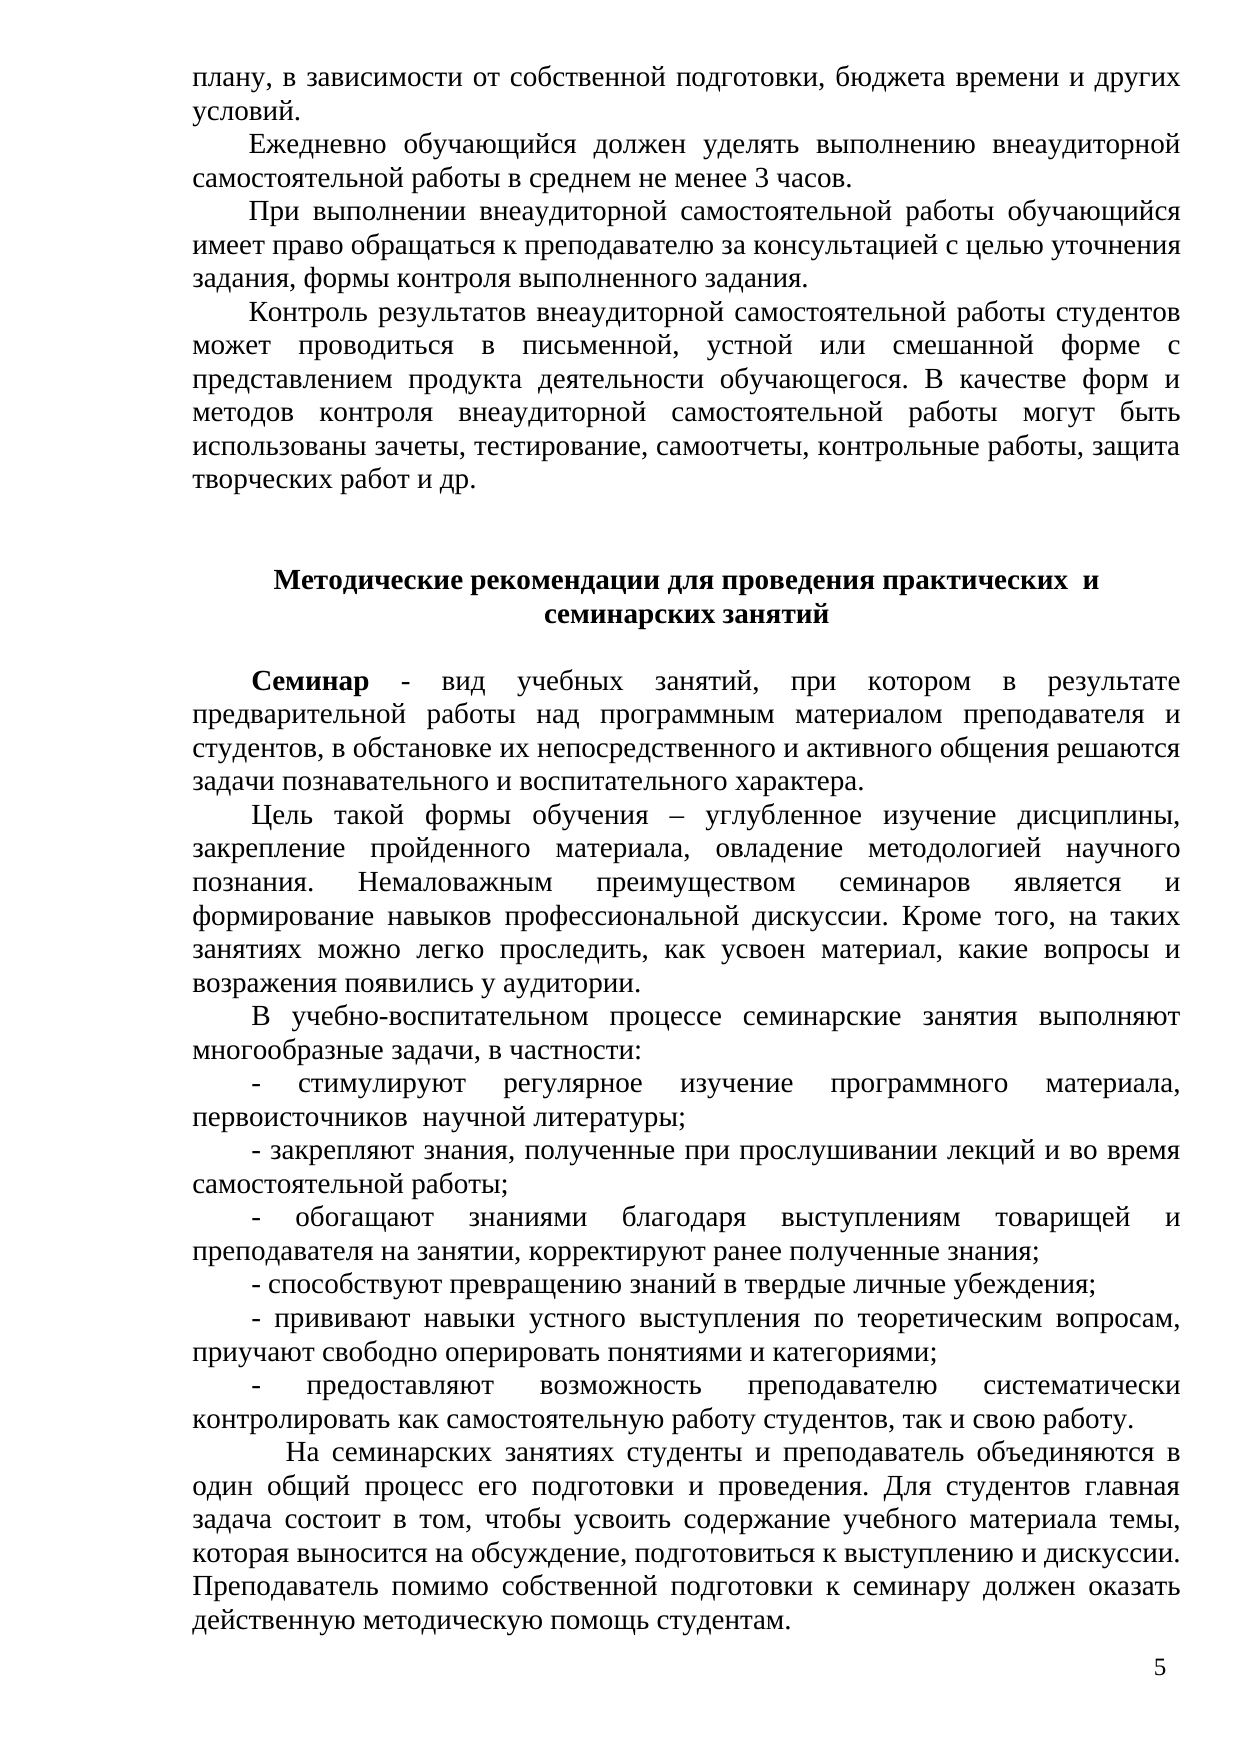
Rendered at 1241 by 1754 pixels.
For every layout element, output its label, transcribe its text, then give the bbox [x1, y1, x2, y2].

text - закрепляют знания, полученные при прослушивании лекций и во время самостоятельной работы; [192, 1132, 1181, 1199]
text - предоставляют возможность преподавателю систематически контролировать как самостоятельную работу студентов, так и свою работу. [192, 1367, 1181, 1434]
text На семинарских занятиях студенты и преподаватель объединяются в один общий процесс его подготовки и проведения. Для студентов главная задача состоит в том, чтобы усвоить содержание учебного материала темы, которая выносится на обсуждение, подготовиться к выступлению и дискуссии. Преподаватель помимо собственной подготовки к семинару должен оказать действенную методическую помощь студентам. [192, 1434, 1181, 1636]
text При выполнении внеаудиторной самостоятельной работы обучающийся имеет право обращаться к преподавателю за консультацией с целью уточнения задания, формы контроля выполненного задания. [192, 193, 1181, 294]
text Ежедневно обучающийся должен уделять выполнению внеаудиторной самостоятельной работы в среднем не менее 3 часов. [192, 126, 1181, 193]
text - обогащают знаниями благодаря выступлениям товарищей и преподавателя на занятии, корректируют ранее полученные знания; [192, 1199, 1181, 1267]
text - стимулируют регулярное изучение программного материала, первоисточников научной литературы; [192, 1065, 1181, 1132]
text - способствуют превращению знаний в твердые личные убеждения; [192, 1267, 1181, 1300]
text Контроль результатов внеаудиторной самостоятельной работы студентов может проводиться в письменной, устной или смешанной форме с представлением продукта деятельности обучающегося. В качестве форм и методов контроля внеаудиторной самостоятельной работы могут быть использованы зачеты, тестирование, самоотчеты, контрольные работы, защита творческих работ и др. [192, 294, 1181, 495]
text - прививают навыки устного выступления по теоретическим вопросам, приучают свободно оперировать понятиями и категориями; [192, 1300, 1181, 1367]
text В учебно-воспитательном процессе семинарские занятия выполняют многообразные задачи, в частности: [192, 998, 1181, 1065]
text Методические рекомендации для проведения практических и семинарских занятий [192, 562, 1181, 629]
text Цель такой формы обучения – углубленное изучение дисциплины, закрепление пройденного материала, овладение методологией научного познания. Немаловажным преимуществом семинаров является и формирование навыков профессиональной дискуссии. Кроме того, на таких занятиях можно легко проследить, как усвоен материал, какие вопросы и возражения появились у аудитории. [192, 797, 1181, 998]
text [192, 59, 1181, 126]
text Семинар - вид учебных занятий, при котором в результате предварительной работы над программным материалом преподавателя и студентов, в обстановке их непосредственного и активного общения решаются задачи познавательного и воспитательного характера. [192, 663, 1181, 797]
